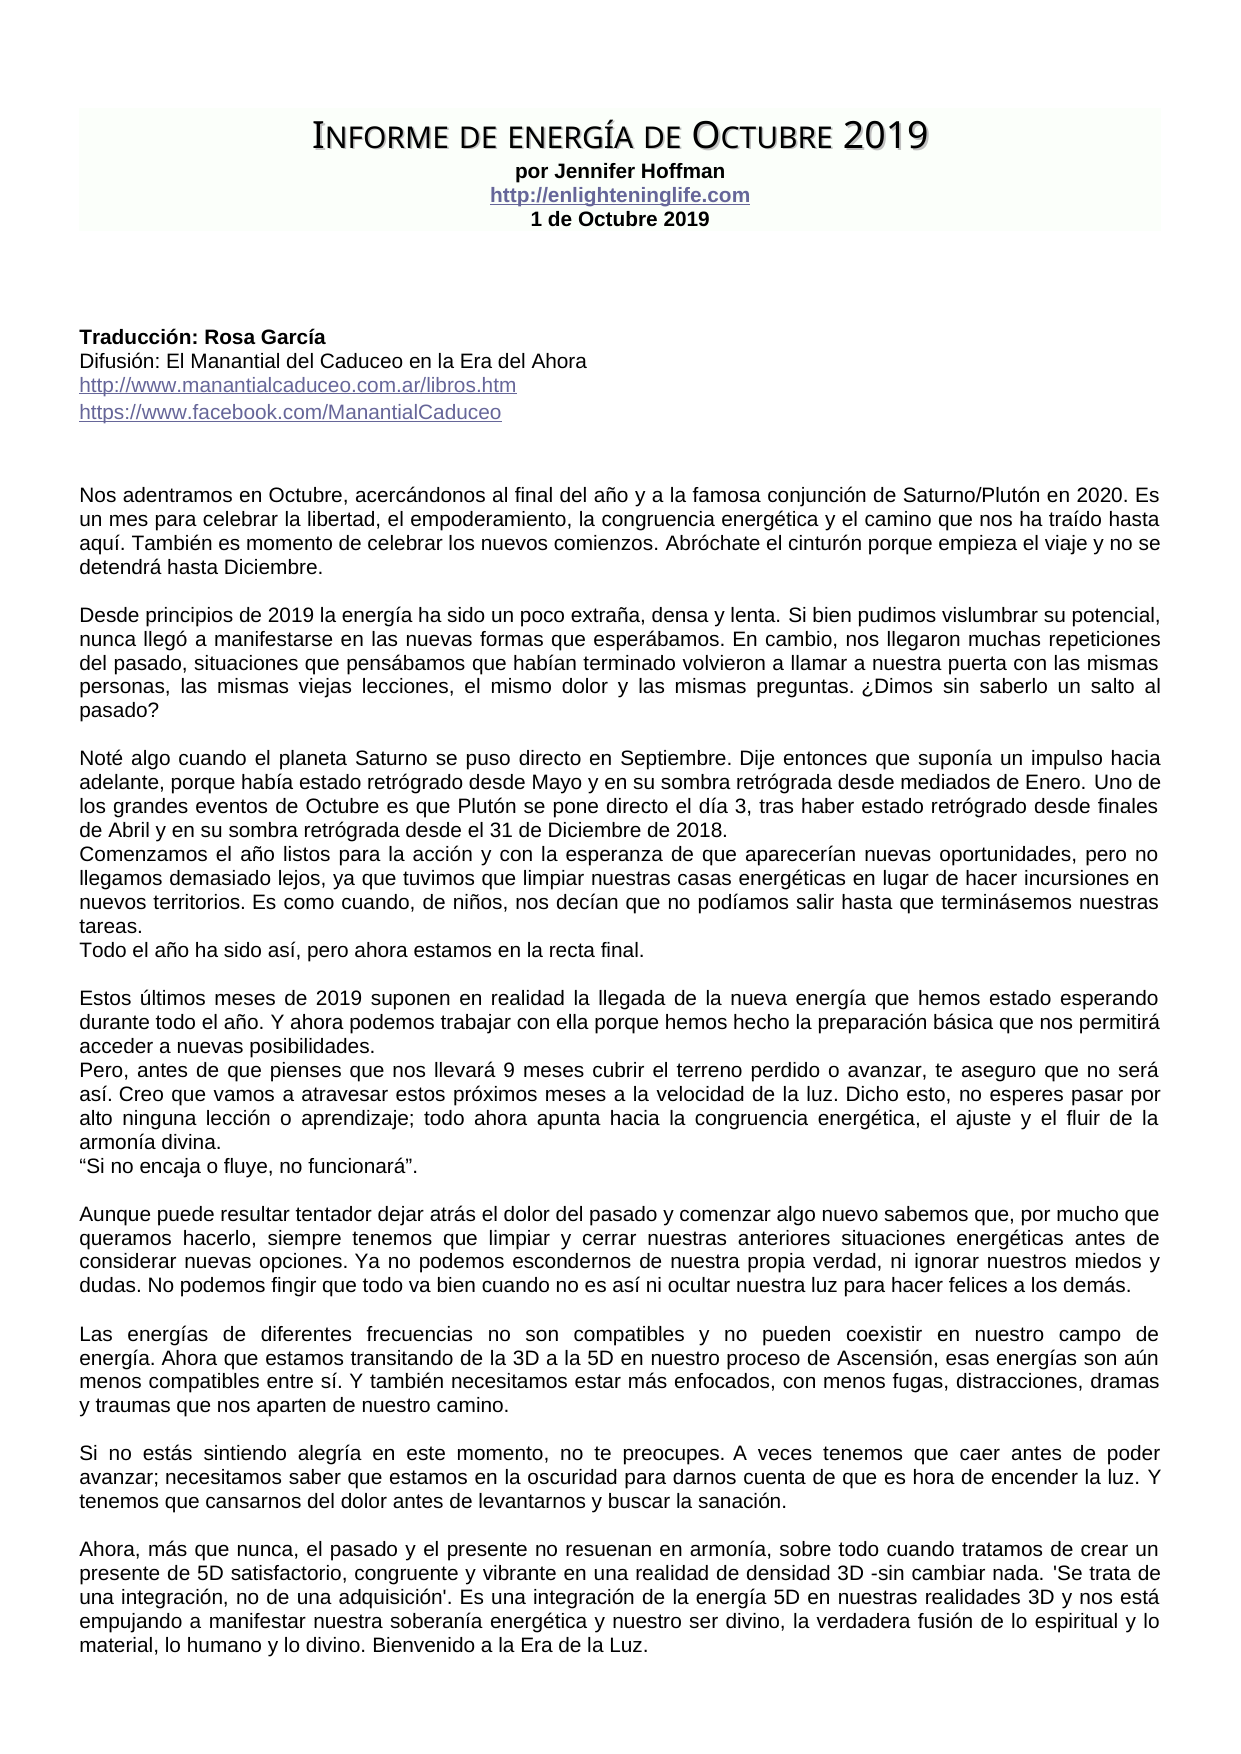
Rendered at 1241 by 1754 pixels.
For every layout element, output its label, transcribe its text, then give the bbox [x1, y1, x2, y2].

text Todo el año ha sido así, pero ahora estamos en la recta final. [79, 938, 1161, 962]
text Si no estás sintiendo alegría en este momento, no te preocupes. A veces tenemos que caer antes de poder avanzar; necesitamos saber que estamos en la oscuridad para darnos cuenta de que es hora de encender la luz. Y tenemos que cansarnos del dolor antes de levantarnos y buscar la sanación. [79, 1441, 1161, 1513]
text Nos adentramos en Octubre, acercándonos al final del año y a la famosa conjunción de Saturno/Plutón en 2020. Es un mes para celebrar la libertad, el empoderamiento, la congruencia energética y el camino que nos ha traído hasta aquí. También es momento de celebrar los nuevos comienzos. Abróchate el cinturón porque empieza el viaje y no se detendrá hasta Diciembre. [79, 483, 1161, 578]
text Pero, antes de que pienses que nos llevará 9 meses cubrir el terreno perdido o avanzar, te aseguro que no será así. Creo que vamos a atravesar estos próximos meses a la velocidad de la luz. Dicho esto, no esperes pasar por alto ninguna lección o aprendizaje; todo ahora apunta hacia la congruencia energética, el ajuste y el fluir de la armonía divina. [79, 1058, 1161, 1153]
text Traducción: Rosa García Difusión: El Manantial del Caduceo en la Era del Ahora http://www.manantialcaduceo.com.ar/libros.htm https://www.facebook.com/ManantialCaduceo [79, 324, 1161, 425]
text Las energías de diferentes frecuencias no son compatibles y no pueden coexistir en nuestro campo de energía. Ahora que estamos transitando de la 3D a la 5D en nuestro proceso de Ascensión, esas energías son aún menos compatibles entre sí. Y también necesitamos estar más enfocados, con menos fugas, distracciones, dramas y traumas que nos aparten de nuestro camino. [79, 1321, 1161, 1417]
subtitle Informe de energía de Octubre 2019 por Jennifer Hoffman http://enlighteninglife.com 1 de Octubre 2019 [79, 108, 1161, 231]
text Aunque puede resultar tentador dejar atrás el dolor del pasado y comenzar algo nuevo sabemos que, por mucho que queramos hacerlo, siempre tenemos que limpiar y cerrar nuestras anteriores situaciones energéticas antes de considerar nuevas opciones. Ya no podemos escondernos de nuestra propia verdad, ni ignorar nuestros miedos y dudas. No podemos fingir que todo va bien cuando no es así ni ocultar nuestra luz para hacer felices a los demás. [79, 1201, 1161, 1297]
text Noté algo cuando el planeta Saturno se puso directo en Septiembre. Dije entonces que suponía un impulso hacia adelante, porque había estado retrógrado desde Mayo y en su sombra retrógrada desde mediados de Enero. Uno de los grandes eventos de Octubre es que Plutón se pone directo el día 3, tras haber estado retrógrado desde finales de Abril y en su sombra retrógrada desde el 31 de Diciembre de 2018. [79, 746, 1161, 842]
text Estos últimos meses de 2019 suponen en realidad la llegada de la nueva energía que hemos estado esperando durante todo el año. Y ahora podemos trabajar con ella porque hemos hecho la preparación básica que nos permitirá acceder a nuevas posibilidades. [79, 986, 1161, 1058]
text “Si no encaja o fluye, no funcionará”. [79, 1153, 1161, 1177]
text Comenzamos el año listos para la acción y con la esperanza de que aparecerían nuevas oportunidades, pero no llegamos demasiado lejos, ya que tuvimos que limpiar nuestras casas energéticas en lugar de hacer incursiones en nuevos territorios. Es como cuando, de niños, nos decían que no podíamos salir hasta que terminásemos nuestras tareas. [79, 842, 1161, 938]
text Ahora, más que nunca, el pasado y el presente no resuenan en armonía, sobre todo cuando tratamos de crear un presente de 5D satisfactorio, congruente y vibrante en una realidad de densidad 3D -sin cambiar nada. 'Se trata de una integración, no de una adquisición'. Es una integración de la energía 5D en nuestras realidades 3D y nos está empujando a manifestar nuestra soberanía energética y nuestro ser divino, la verdadera fusión de lo espiritual y lo material, lo humano y lo divino. Bienvenido a la Era de la Luz. [79, 1537, 1161, 1657]
text Desde principios de 2019 la energía ha sido un poco extraña, densa y lenta. Si bien pudimos vislumbrar su potencial, nunca llegó a manifestarse en las nuevas formas que esperábamos. En cambio, nos llegaron muchas repeticiones del pasado, situaciones que pensábamos que habían terminado volvieron a llamar a nuestra puerta con las mismas personas, las mismas viejas lecciones, el mismo dolor y las mismas preguntas. ¿Dimos sin saberlo un salto al pasado? [79, 602, 1161, 722]
